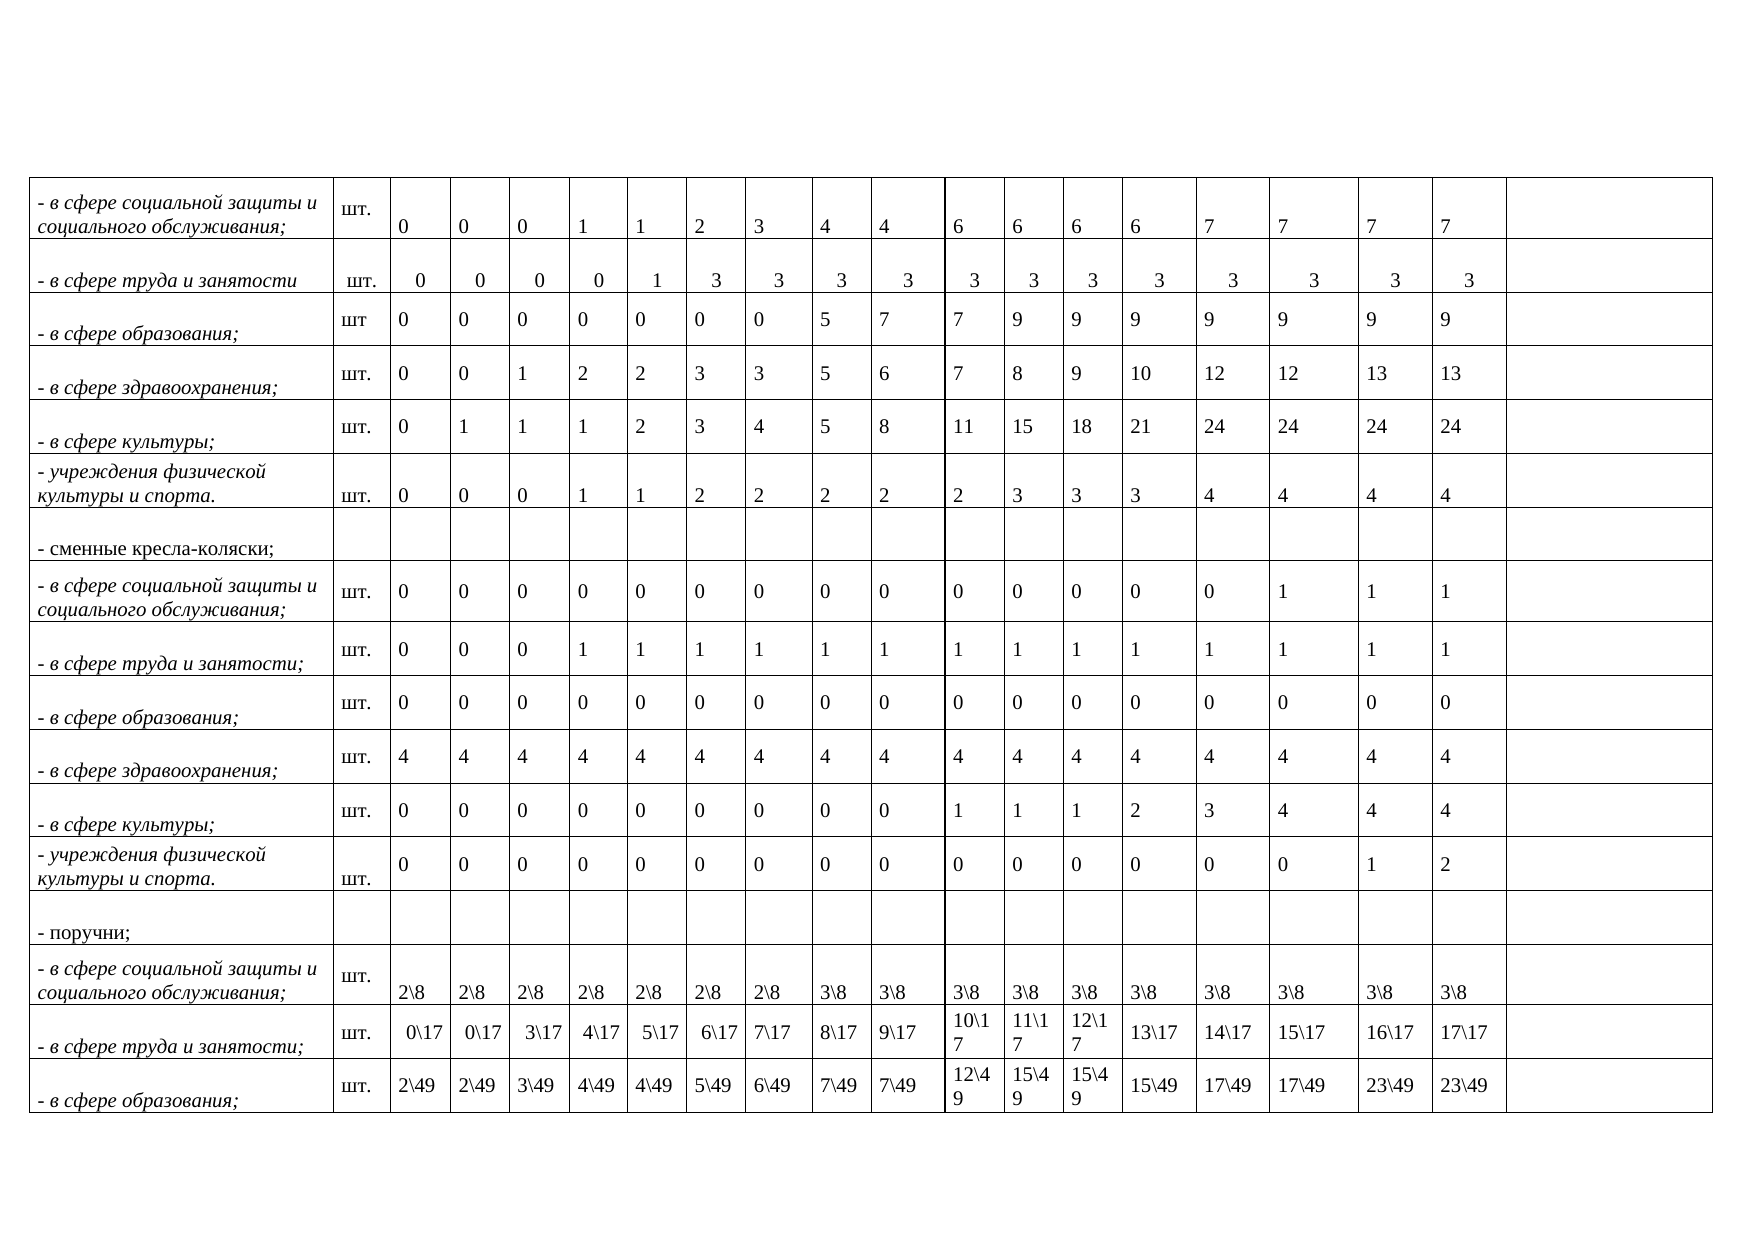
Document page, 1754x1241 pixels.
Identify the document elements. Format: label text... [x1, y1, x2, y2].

table_cell 4 [872, 730, 944, 782]
table_cell 0 [451, 239, 509, 292]
table_cell 5\17 [628, 1005, 686, 1058]
table_cell шт [334, 293, 390, 345]
table_cell 0 [813, 837, 871, 890]
table_cell шт. [334, 784, 390, 836]
table_cell [1507, 293, 1712, 345]
table_cell 3 [746, 239, 812, 292]
table_cell 6\49 [746, 1059, 812, 1112]
table_cell 1 [946, 784, 1004, 836]
table_cell 5 [813, 293, 871, 345]
table_cell 2 [570, 346, 627, 399]
table_cell [946, 508, 1004, 560]
table_cell шт. [334, 454, 390, 507]
table_cell 7 [1433, 178, 1506, 238]
table_cell 17\49 [1270, 1059, 1358, 1112]
table_cell - в сфере образования; [30, 676, 333, 729]
table_cell 3 [687, 239, 745, 292]
table_cell 0 [1123, 676, 1196, 729]
table_cell - в сфере социальной защиты и социального обслуживания; [30, 178, 333, 238]
table_cell 0 [746, 784, 812, 836]
table_cell 9 [1197, 293, 1269, 345]
table_cell 13 [1433, 346, 1506, 399]
table_cell 0 [391, 622, 450, 675]
table_cell 1 [1197, 622, 1269, 675]
table_cell 0 [946, 676, 1004, 729]
table_cell 5 [813, 346, 871, 399]
table_cell 0 [451, 837, 509, 890]
table_cell шт. [334, 837, 390, 890]
table_cell 1 [946, 622, 1004, 675]
table_cell 18 [1064, 400, 1122, 453]
table_cell 24 [1433, 400, 1506, 453]
table_cell [1005, 891, 1063, 944]
table_cell 0 [687, 837, 745, 890]
table_cell 0 [628, 676, 686, 729]
table_cell 2\8 [391, 945, 450, 1004]
table_cell 3 [1005, 454, 1063, 507]
table_cell [1064, 508, 1122, 560]
table_cell 4 [391, 730, 450, 782]
table_cell 8 [872, 400, 944, 453]
table_cell 0 [510, 454, 569, 507]
table_cell 3\49 [510, 1059, 569, 1112]
table_cell - в сфере здравоохранения; [30, 730, 333, 782]
table_cell 0 [391, 676, 450, 729]
table_cell 7 [946, 346, 1004, 399]
table_cell 3 [1064, 239, 1122, 292]
table_cell 4\49 [628, 1059, 686, 1112]
table_cell 1 [510, 400, 569, 453]
table_cell 1 [813, 622, 871, 675]
table_cell 2 [946, 454, 1004, 507]
table_cell 0 [451, 622, 509, 675]
table_cell [451, 891, 509, 944]
table_cell [813, 891, 871, 944]
table_cell 1 [570, 178, 627, 238]
table_cell 3\8 [1359, 945, 1432, 1004]
table_cell 1 [1270, 561, 1358, 621]
table_cell 4 [1359, 454, 1432, 507]
table_cell 1 [1359, 561, 1432, 621]
table_cell 0 [687, 561, 745, 621]
table_cell 3\8 [1197, 945, 1269, 1004]
table_cell 9 [1064, 346, 1122, 399]
table_cell 3\8 [946, 945, 1004, 1004]
table_cell 0 [451, 293, 509, 345]
table_cell 0 [746, 837, 812, 890]
table_cell 0 [872, 561, 944, 621]
table_cell 3 [687, 346, 745, 399]
table_cell 0 [570, 561, 627, 621]
table_cell 0 [510, 676, 569, 729]
table_cell шт. [334, 730, 390, 782]
table_cell 9 [1270, 293, 1358, 345]
table_cell 1 [570, 400, 627, 453]
table_cell - в сфере культуры; [30, 784, 333, 836]
table_cell [946, 891, 1004, 944]
table_cell 1 [746, 622, 812, 675]
table_cell 9 [1433, 293, 1506, 345]
table_cell 4 [746, 400, 812, 453]
table_cell 0 [510, 622, 569, 675]
table_cell 2 [746, 454, 812, 507]
table_cell [872, 891, 944, 944]
table_cell 0 [570, 239, 627, 292]
table_cell [1507, 454, 1712, 507]
table_cell 5\49 [687, 1059, 745, 1112]
table_cell 15\17 [1270, 1005, 1358, 1058]
table_cell 13 [1359, 346, 1432, 399]
table_cell 4 [1270, 730, 1358, 782]
table_cell [1507, 1059, 1712, 1112]
table_cell 1 [570, 454, 627, 507]
table_cell 0 [570, 837, 627, 890]
table_cell 0 [1064, 676, 1122, 729]
table_cell 12 [1197, 346, 1269, 399]
table_cell 3 [1433, 239, 1506, 292]
table_cell 4\49 [570, 1059, 627, 1112]
table_cell 3 [872, 239, 944, 292]
table_cell 2\49 [451, 1059, 509, 1112]
table_cell 0 [391, 837, 450, 890]
table_cell 10\17 [946, 1005, 1004, 1058]
table_cell 4\17 [570, 1005, 627, 1058]
table_cell 3 [1123, 239, 1196, 292]
table_cell [510, 508, 569, 560]
table_cell 15\49 [1064, 1059, 1122, 1112]
table_cell [1270, 891, 1358, 944]
table_cell 0 [510, 784, 569, 836]
table_cell 0 [391, 346, 450, 399]
table_cell [1197, 891, 1269, 944]
table_cell 1 [510, 346, 569, 399]
table_cell 0 [1005, 837, 1063, 890]
table_cell 23\49 [1433, 1059, 1506, 1112]
table_cell 0 [451, 676, 509, 729]
table_cell [1507, 891, 1712, 944]
table_cell 1 [872, 622, 944, 675]
table_cell 4 [510, 730, 569, 782]
table_cell [334, 508, 390, 560]
table_cell 0 [1433, 676, 1506, 729]
table_cell [1005, 508, 1063, 560]
table_cell 0 [510, 178, 569, 238]
table_cell 0 [687, 293, 745, 345]
table_cell 17\17 [1433, 1005, 1506, 1058]
table_cell шт. [334, 239, 390, 292]
table_cell 0 [451, 346, 509, 399]
table_cell шт. [334, 400, 390, 453]
table_cell 4 [872, 178, 944, 238]
table_cell - в сфере образования; [30, 1059, 333, 1112]
table_cell 7\49 [813, 1059, 871, 1112]
table_cell 16\17 [1359, 1005, 1432, 1058]
table_cell 4 [1197, 730, 1269, 782]
table_cell 3 [746, 178, 812, 238]
table_cell 12\49 [946, 1059, 1004, 1112]
table_cell [1507, 837, 1712, 890]
table_cell 4 [1433, 730, 1506, 782]
table_cell 24 [1359, 400, 1432, 453]
table_cell [1433, 891, 1506, 944]
table_cell 3 [1270, 239, 1358, 292]
table_cell 0 [872, 676, 944, 729]
table_cell 7 [1197, 178, 1269, 238]
table_cell 7 [946, 293, 1004, 345]
table_cell [510, 891, 569, 944]
table_cell 1 [1433, 561, 1506, 621]
table_cell 2\8 [570, 945, 627, 1004]
table_cell 0 [391, 239, 450, 292]
table_cell 0 [687, 784, 745, 836]
table_cell 2 [1433, 837, 1506, 890]
table_cell 3 [1197, 784, 1269, 836]
table_cell 4 [1433, 454, 1506, 507]
table_cell 0 [628, 784, 686, 836]
table_cell - в сфере труда и занятости; [30, 622, 333, 675]
table_cell 0 [872, 784, 944, 836]
table_cell 0 [510, 837, 569, 890]
table_cell 2 [628, 400, 686, 453]
table_cell [1507, 730, 1712, 782]
table_cell 3 [1005, 239, 1063, 292]
table_cell 7 [872, 293, 944, 345]
table_cell 12\17 [1064, 1005, 1122, 1058]
table_cell 2\8 [628, 945, 686, 1004]
table_cell [334, 891, 390, 944]
table_cell 7 [1270, 178, 1358, 238]
table_cell 7\17 [746, 1005, 812, 1058]
table_cell [687, 508, 745, 560]
table_cell 2 [687, 178, 745, 238]
table_cell [1123, 508, 1196, 560]
table_cell 1 [1064, 622, 1122, 675]
table_cell 0 [746, 676, 812, 729]
table_cell - поручни; [30, 891, 333, 944]
table_cell шт. [334, 178, 390, 238]
table_cell 8\17 [813, 1005, 871, 1058]
table_cell 1 [1433, 622, 1506, 675]
table_cell [570, 891, 627, 944]
table_cell [1507, 400, 1712, 453]
table_cell 1 [1123, 622, 1196, 675]
table_cell 4 [451, 730, 509, 782]
table_cell - в сфере социальной защиты и социального обслуживания; [30, 561, 333, 621]
table_cell - в сфере здравоохранения; [30, 346, 333, 399]
table_cell [1507, 561, 1712, 621]
table_cell [1507, 945, 1712, 1004]
table_cell - в сфере труда и занятости; [30, 1005, 333, 1058]
table_cell 6 [1123, 178, 1196, 238]
table_cell 3 [746, 346, 812, 399]
table_cell 14\17 [1197, 1005, 1269, 1058]
table_cell 1 [1359, 837, 1432, 890]
table_cell 3 [687, 400, 745, 453]
table_cell 3\17 [510, 1005, 569, 1058]
table_cell [1507, 508, 1712, 560]
table_cell 1 [570, 622, 627, 675]
table_cell 0 [872, 837, 944, 890]
table_cell [687, 891, 745, 944]
table_cell 0 [946, 837, 1004, 890]
table_cell - сменные кресла-коляски; [30, 508, 333, 560]
table_cell 4 [813, 178, 871, 238]
table_cell 4 [813, 730, 871, 782]
table_cell 0 [1270, 676, 1358, 729]
table_cell 7\49 [872, 1059, 944, 1112]
table_cell 0 [813, 561, 871, 621]
table_cell 2\8 [510, 945, 569, 1004]
table_cell 0 [1197, 561, 1269, 621]
table_cell шт. [334, 676, 390, 729]
table_cell 21 [1123, 400, 1196, 453]
table_cell 10 [1123, 346, 1196, 399]
table_cell 4 [1005, 730, 1063, 782]
table_cell 2 [1123, 784, 1196, 836]
table_cell шт. [334, 945, 390, 1004]
table_cell 4 [1123, 730, 1196, 782]
table_cell 1 [1359, 622, 1432, 675]
table_cell [1270, 508, 1358, 560]
table_cell шт. [334, 561, 390, 621]
table_cell 4 [946, 730, 1004, 782]
table_cell 9 [1005, 293, 1063, 345]
table_cell 3\8 [1270, 945, 1358, 1004]
table_cell 0 [570, 784, 627, 836]
table_cell 0 [687, 676, 745, 729]
table_cell 1 [1064, 784, 1122, 836]
table_cell 3\8 [1123, 945, 1196, 1004]
table_cell 3\8 [1005, 945, 1063, 1004]
table_cell 3 [1064, 454, 1122, 507]
table_cell 15\49 [1123, 1059, 1196, 1112]
table_cell шт. [334, 622, 390, 675]
table_cell 9 [1123, 293, 1196, 345]
table_cell 4 [570, 730, 627, 782]
table_cell - в сфере образования; [30, 293, 333, 345]
table_cell 1 [628, 454, 686, 507]
table_cell 3\8 [1433, 945, 1506, 1004]
table_cell 0 [946, 561, 1004, 621]
table_cell 12 [1270, 346, 1358, 399]
table_cell 4 [1433, 784, 1506, 836]
table_cell 3 [1123, 454, 1196, 507]
table_cell [628, 508, 686, 560]
table_cell 0 [1123, 837, 1196, 890]
table_cell [1507, 239, 1712, 292]
table_cell 2 [872, 454, 944, 507]
table_cell 0 [1359, 676, 1432, 729]
table_cell 4 [1270, 784, 1358, 836]
table_cell 2\49 [391, 1059, 450, 1112]
table_cell 0 [451, 784, 509, 836]
table_cell 1 [1270, 622, 1358, 675]
table_cell 0 [813, 784, 871, 836]
table_cell [1123, 891, 1196, 944]
table_cell [1507, 1005, 1712, 1058]
table_cell - в сфере социальной защиты и социального обслуживания; [30, 945, 333, 1004]
table_cell [1197, 508, 1269, 560]
table_cell 0 [451, 561, 509, 621]
table_cell [1359, 891, 1432, 944]
table_cell 0 [1005, 676, 1063, 729]
table_cell 4 [1270, 454, 1358, 507]
table_cell 2 [813, 454, 871, 507]
table_cell 0 [391, 293, 450, 345]
table_cell 24 [1197, 400, 1269, 453]
table_cell 1 [628, 178, 686, 238]
table_cell 0\17 [451, 1005, 509, 1058]
table_cell 2\8 [687, 945, 745, 1004]
table_cell 2 [687, 454, 745, 507]
table_cell 0 [1064, 837, 1122, 890]
table_cell [746, 508, 812, 560]
table_cell 0 [570, 676, 627, 729]
table_cell 6\17 [687, 1005, 745, 1058]
table_cell 0 [1123, 561, 1196, 621]
table_cell [1433, 508, 1506, 560]
table_cell [628, 891, 686, 944]
table_cell 0 [391, 400, 450, 453]
table_cell [1507, 784, 1712, 836]
table_cell 3\8 [872, 945, 944, 1004]
table_cell шт. [334, 1059, 390, 1112]
table_cell 4 [746, 730, 812, 782]
table_cell 1 [628, 622, 686, 675]
table_cell 24 [1270, 400, 1358, 453]
table_cell 15 [1005, 400, 1063, 453]
table_cell [1507, 676, 1712, 729]
table_cell 0 [510, 293, 569, 345]
table_cell [1064, 891, 1122, 944]
table_cell 6 [872, 346, 944, 399]
table_cell 0 [628, 561, 686, 621]
table_cell 1 [628, 239, 686, 292]
table_cell 0 [570, 293, 627, 345]
table_cell 0 [746, 561, 812, 621]
table_cell 0 [1197, 837, 1269, 890]
table_cell 4 [1359, 784, 1432, 836]
table_cell 1 [687, 622, 745, 675]
table_cell 1 [1005, 784, 1063, 836]
table_cell 1 [1005, 622, 1063, 675]
table_cell 0 [391, 178, 450, 238]
table_cell 15\49 [1005, 1059, 1063, 1112]
table_cell 3 [813, 239, 871, 292]
table_cell 0 [451, 178, 509, 238]
table_cell 8 [1005, 346, 1063, 399]
table_cell [813, 508, 871, 560]
table_cell - в сфере культуры; [30, 400, 333, 453]
table_cell шт. [334, 346, 390, 399]
table_cell 6 [1005, 178, 1063, 238]
table_cell 0 [746, 293, 812, 345]
table_cell 4 [687, 730, 745, 782]
table_cell 9 [1064, 293, 1122, 345]
table_cell 5 [813, 400, 871, 453]
table_cell 3 [946, 239, 1004, 292]
table_cell [451, 508, 509, 560]
table_cell 2\8 [746, 945, 812, 1004]
table_cell 2\8 [451, 945, 509, 1004]
table_cell - учреждения физической культуры и спорта. [30, 454, 333, 507]
table_cell 0 [510, 561, 569, 621]
table_cell 9\17 [872, 1005, 944, 1058]
table_cell 23\49 [1359, 1059, 1432, 1112]
table_cell 0 [391, 561, 450, 621]
table_cell 4 [1064, 730, 1122, 782]
table_cell шт. [334, 1005, 390, 1058]
table_cell [391, 508, 450, 560]
table_cell 0 [1270, 837, 1358, 890]
table_cell 0 [451, 454, 509, 507]
table_cell 0\17 [391, 1005, 450, 1058]
table_cell 0 [391, 454, 450, 507]
table_cell - в сфере труда и занятости [30, 239, 333, 292]
table_cell 0 [1197, 676, 1269, 729]
table_cell 3\8 [813, 945, 871, 1004]
table_cell 1 [451, 400, 509, 453]
table_cell 3 [1197, 239, 1269, 292]
table_cell 0 [1005, 561, 1063, 621]
table_cell 4 [628, 730, 686, 782]
table_cell 2 [628, 346, 686, 399]
table_cell 0 [1064, 561, 1122, 621]
table_cell 0 [628, 837, 686, 890]
table_cell 0 [510, 239, 569, 292]
table_cell 3\8 [1064, 945, 1122, 1004]
table_cell [1507, 346, 1712, 399]
table_cell 4 [1197, 454, 1269, 507]
table_cell 3 [1359, 239, 1432, 292]
table_cell 11 [946, 400, 1004, 453]
table_cell 11\17 [1005, 1005, 1063, 1058]
table_cell 0 [628, 293, 686, 345]
table_cell [872, 508, 944, 560]
table_cell 6 [946, 178, 1004, 238]
table_cell 7 [1359, 178, 1432, 238]
table_cell 17\49 [1197, 1059, 1269, 1112]
table_cell [391, 891, 450, 944]
table_cell [746, 891, 812, 944]
table_cell [570, 508, 627, 560]
table_cell 6 [1064, 178, 1122, 238]
table_cell [1359, 508, 1432, 560]
table_cell 13\17 [1123, 1005, 1196, 1058]
table_cell 4 [1359, 730, 1432, 782]
table_cell [1507, 622, 1712, 675]
table_cell 0 [813, 676, 871, 729]
table_cell [1507, 178, 1712, 238]
table_cell - учреждения физической культуры и спорта. [30, 837, 333, 890]
table_cell 0 [391, 784, 450, 836]
table_cell 9 [1359, 293, 1432, 345]
